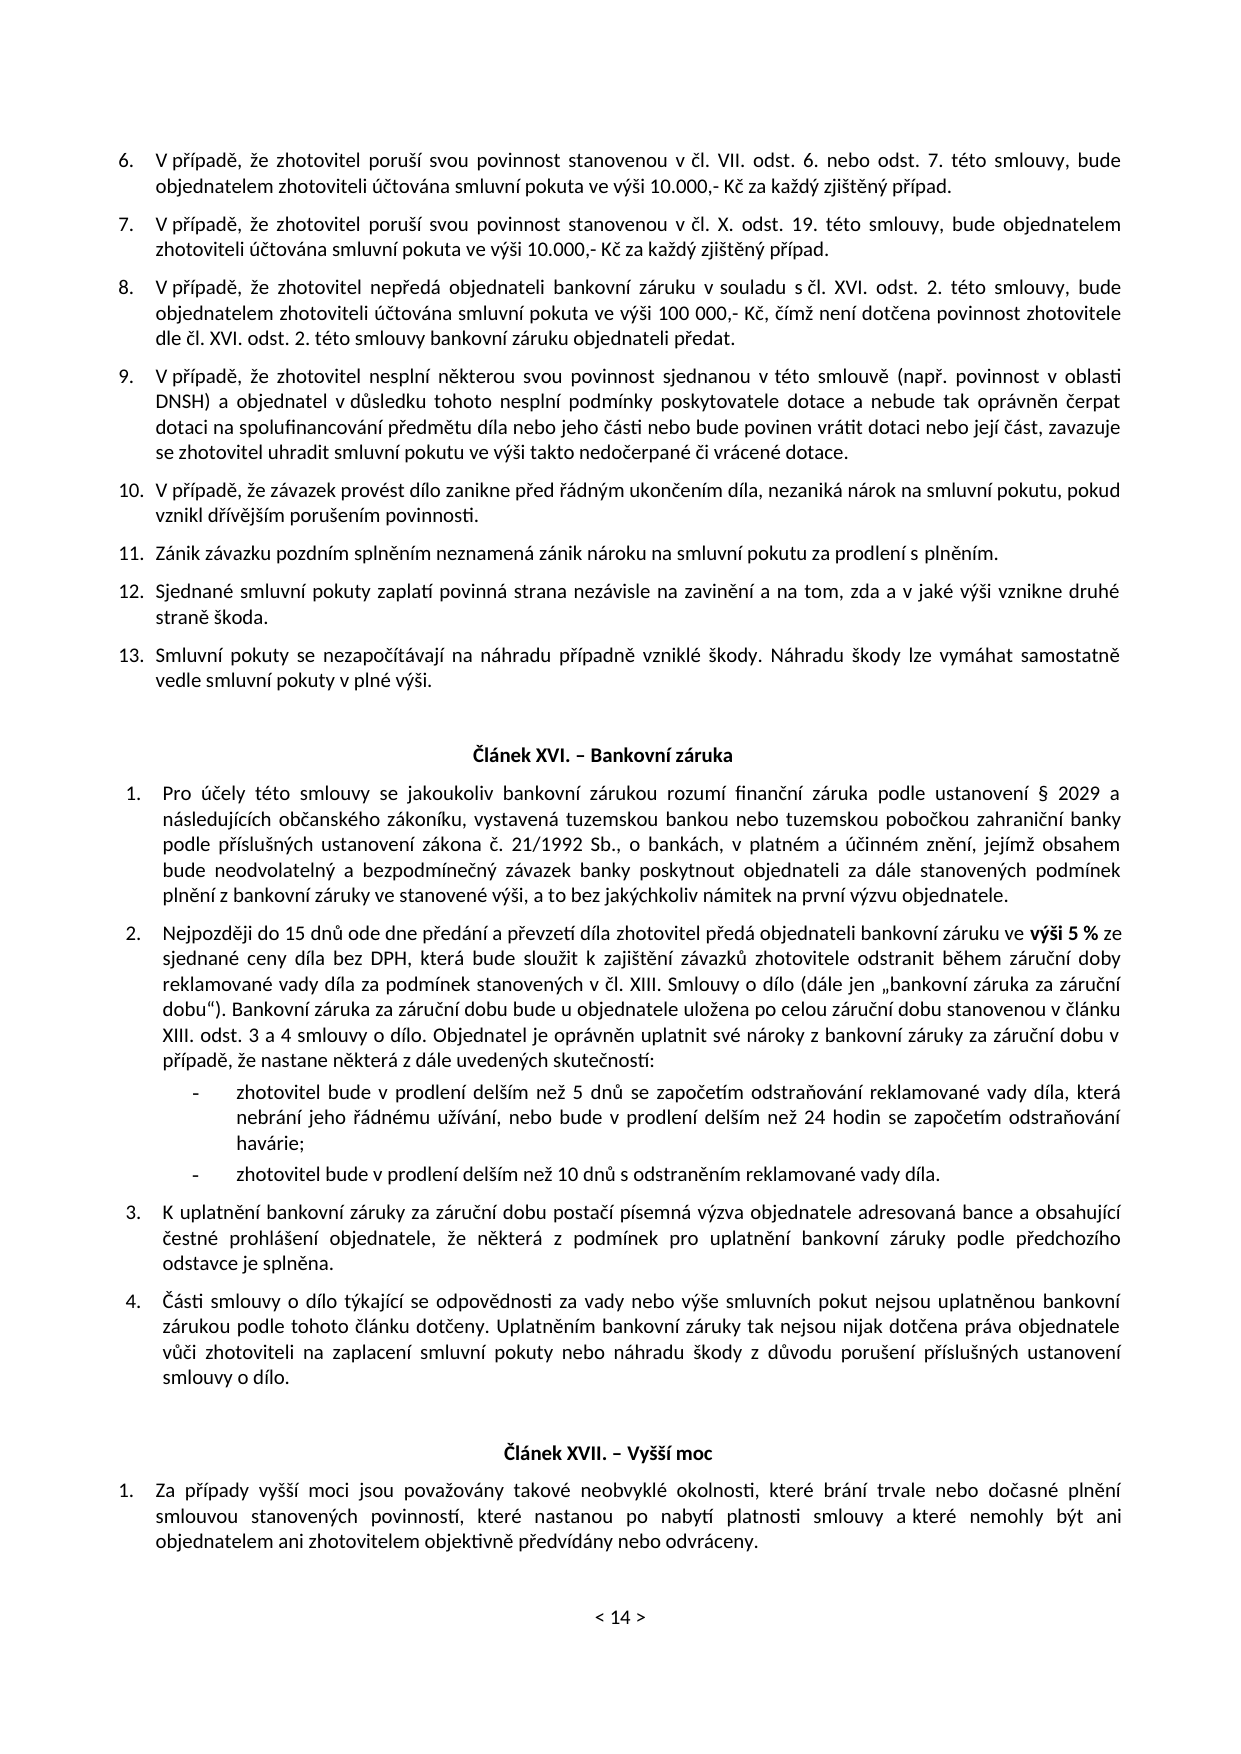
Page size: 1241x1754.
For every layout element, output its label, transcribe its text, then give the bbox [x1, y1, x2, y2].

list Zánik závazku pozdním splněním neznamená zánik nároku na smluvní pokutu za prodlení s plněním. [118, 541, 1122, 566]
list Sjednané smluvní pokuty zaplatí povinná strana nezávisle na zavinění a na tom, zda a v jaké výši vznikne druhé straně škoda. [118, 578, 1122, 629]
list Pro účely této smlouvy se jakoukoliv bankovní zárukou rozumí finanční záruka podle ustanovení § 2029 a následujících občanského zákoníku, vystavená tuzemskou bankou nebo tuzemskou pobočkou zahraniční banky podle příslušných ustanovení zákona č. 21/1992 Sb., o bankách, v platném a účinném znění, jejímž obsahem bude neodvolatelný a bezpodmínečný závazek banky poskytnout objednateli za dále stanovených podmínek plnění z bankovní záruky ve stanovené výši, a to bez jakýchkoliv námitek na první výzvu objednatele. [125, 781, 1122, 908]
list V případě, že zhotovitel nesplní některou svou povinnost sjednanou v této smlouvě (např. povinnost v oblasti DNSH) a objednatel v důsledku tohoto nesplní podmínky poskytovatele dotace a nebude tak oprávněn čerpat dotaci na spolufinancování předmětu díla nebo jeho části nebo bude povinen vrátit dotaci nebo její část, zavazuje se zhotovitel uhradit smluvní pokutu ve výši takto nedočerpané či vrácené dotace. [118, 363, 1122, 465]
list Části smlouvy o dílo týkající se odpovědnosti za vady nebo výše smluvních pokut nejsou uplatněnou bankovní zárukou podle tohoto článku dotčeny. Uplatněním bankovní záruky tak nejsou nijak dotčena práva objednatele vůči zhotoviteli na zaplacení smluvní pokuty nebo náhradu škody z důvodu porušení příslušných ustanovení smlouvy o dílo. [125, 1288, 1122, 1390]
list Za případy vyšší moci jsou považovány takové neobvyklé okolnosti, které brání trvale nebo dočasné plnění smlouvou stanovených povinností, které nastanou po nabytí platnosti smlouvy a které nemohly být ani objednatelem ani zhotovitelem objektivně předvídány nebo odvráceny. [118, 1478, 1122, 1554]
list V případě, že zhotovitel poruší svou povinnost stanovenou v čl. X. odst. 19. této smlouvy, bude objednatelem zhotoviteli účtována smluvní pokuta ve výši 10.000,- Kč za každý zjištěný případ. [118, 211, 1122, 262]
subtitle Vyšší moc [156, 1440, 1122, 1465]
list Smluvní pokuty se nezapočítávají na náhradu případně vzniklé škody. Náhradu škody lze vymáhat samostatně vedle smluvní pokuty v plné výši. [118, 642, 1122, 693]
list Nejpozději do 15 dnů ode dne předání a převzetí díla zhotovitel předá objednateli bankovní záruku ve výši 5 % ze sjednané ceny díla bez DPH, která bude sloužit k zajištění závazků zhotovitele odstranit během záruční doby reklamované vady díla za podmínek stanovených v čl. XIII. Smlouvy o dílo (dále jen „bankovní záruka za záruční dobu“). Bankovní záruka za záruční dobu bude u objednatele uložena po celou záruční dobu stanovenou v článku XIII. odst. 3 a 4 smlouvy o dílo. Objednatel je oprávněn uplatnit své nároky z bankovní záruky za záruční dobu v případě, že nastane některá z dále uvedených skutečností: [125, 920, 1122, 1073]
list V případě, že závazek provést dílo zanikne před řádným ukončením díla, nezaniká nárok na smluvní pokutu, pokud vznikl dřívějším porušením povinnosti. [118, 477, 1122, 528]
list V případě, že zhotovitel nepředá objednateli bankovní záruku v souladu s čl. XVI. odst. 2. této smlouvy, bude objednatelem zhotoviteli účtována smluvní pokuta ve výši 100 000,- Kč, čímž není dotčena povinnost zhotovitele dle čl. XVI. odst. 2. této smlouvy bankovní záruku objednateli předat. [118, 274, 1122, 351]
list V případě, že zhotovitel poruší svou povinnost stanovenou v čl. VII. odst. 6. nebo odst. 7. této smlouvy, bude objednatelem zhotoviteli účtována smluvní pokuta ve výši 10.000,- Kč za každý zjištěný případ. [118, 148, 1122, 198]
list K uplatnění bankovní záruky za záruční dobu postačí písemná výzva objednatele adresovaná bance a obsahující čestné prohlášení objednatele, že některá z podmínek pro uplatnění bankovní záruky podle předchozího odstavce je splněna. [125, 1199, 1122, 1276]
list zhotovitel bude v prodlení delším než 5 dnů se započetím odstraňování reklamované vady díla, která nebrání jeho řádnému užívání, nebo bude v prodlení delším než 24 hodin se započetím odstraňování havárie; [192, 1079, 1122, 1155]
list zhotovitel bude v prodlení delším než 10 dnů s odstraněním reklamované vady díla. [192, 1161, 1122, 1187]
subtitle Bankovní záruka [510, 743, 1122, 768]
